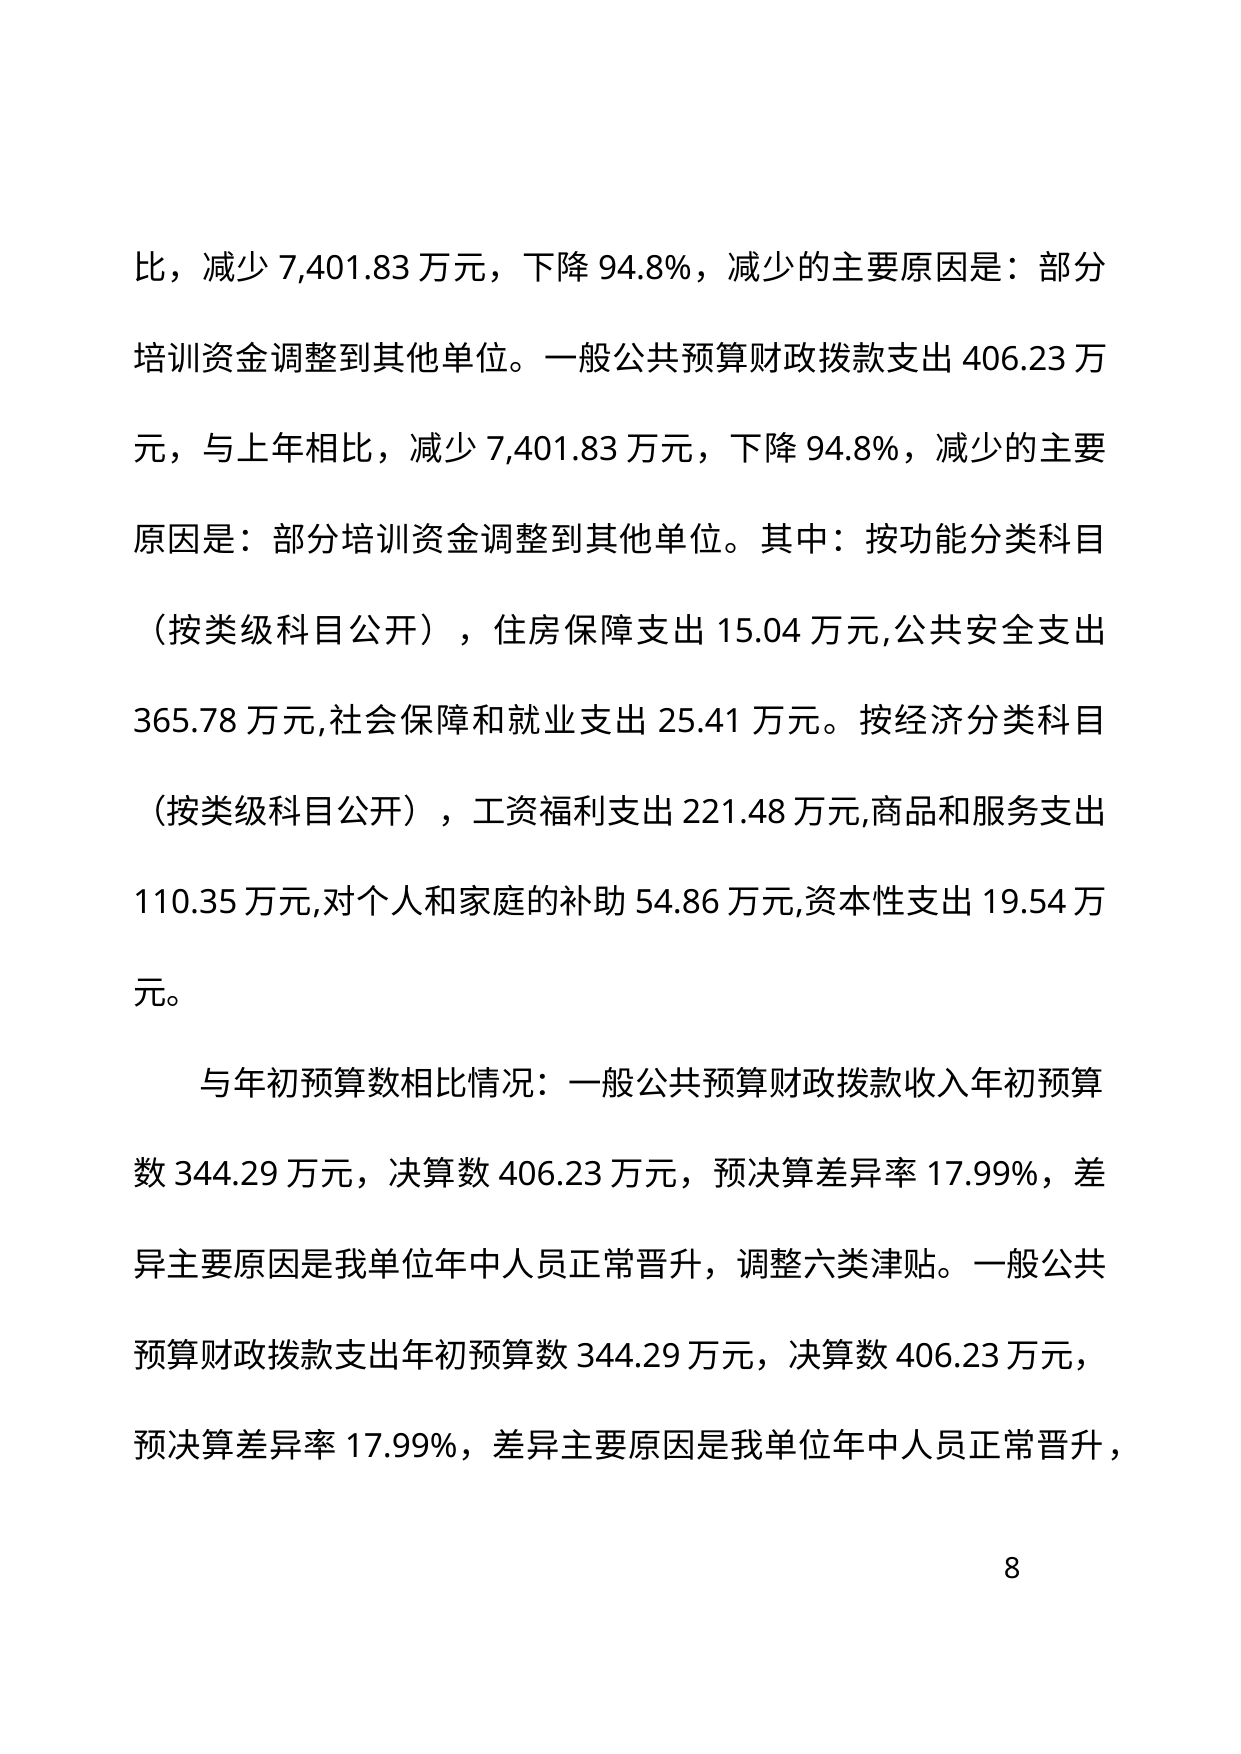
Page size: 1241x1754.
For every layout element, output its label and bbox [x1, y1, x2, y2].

text [133, 220, 1107, 1036]
text [133, 1036, 1107, 1489]
